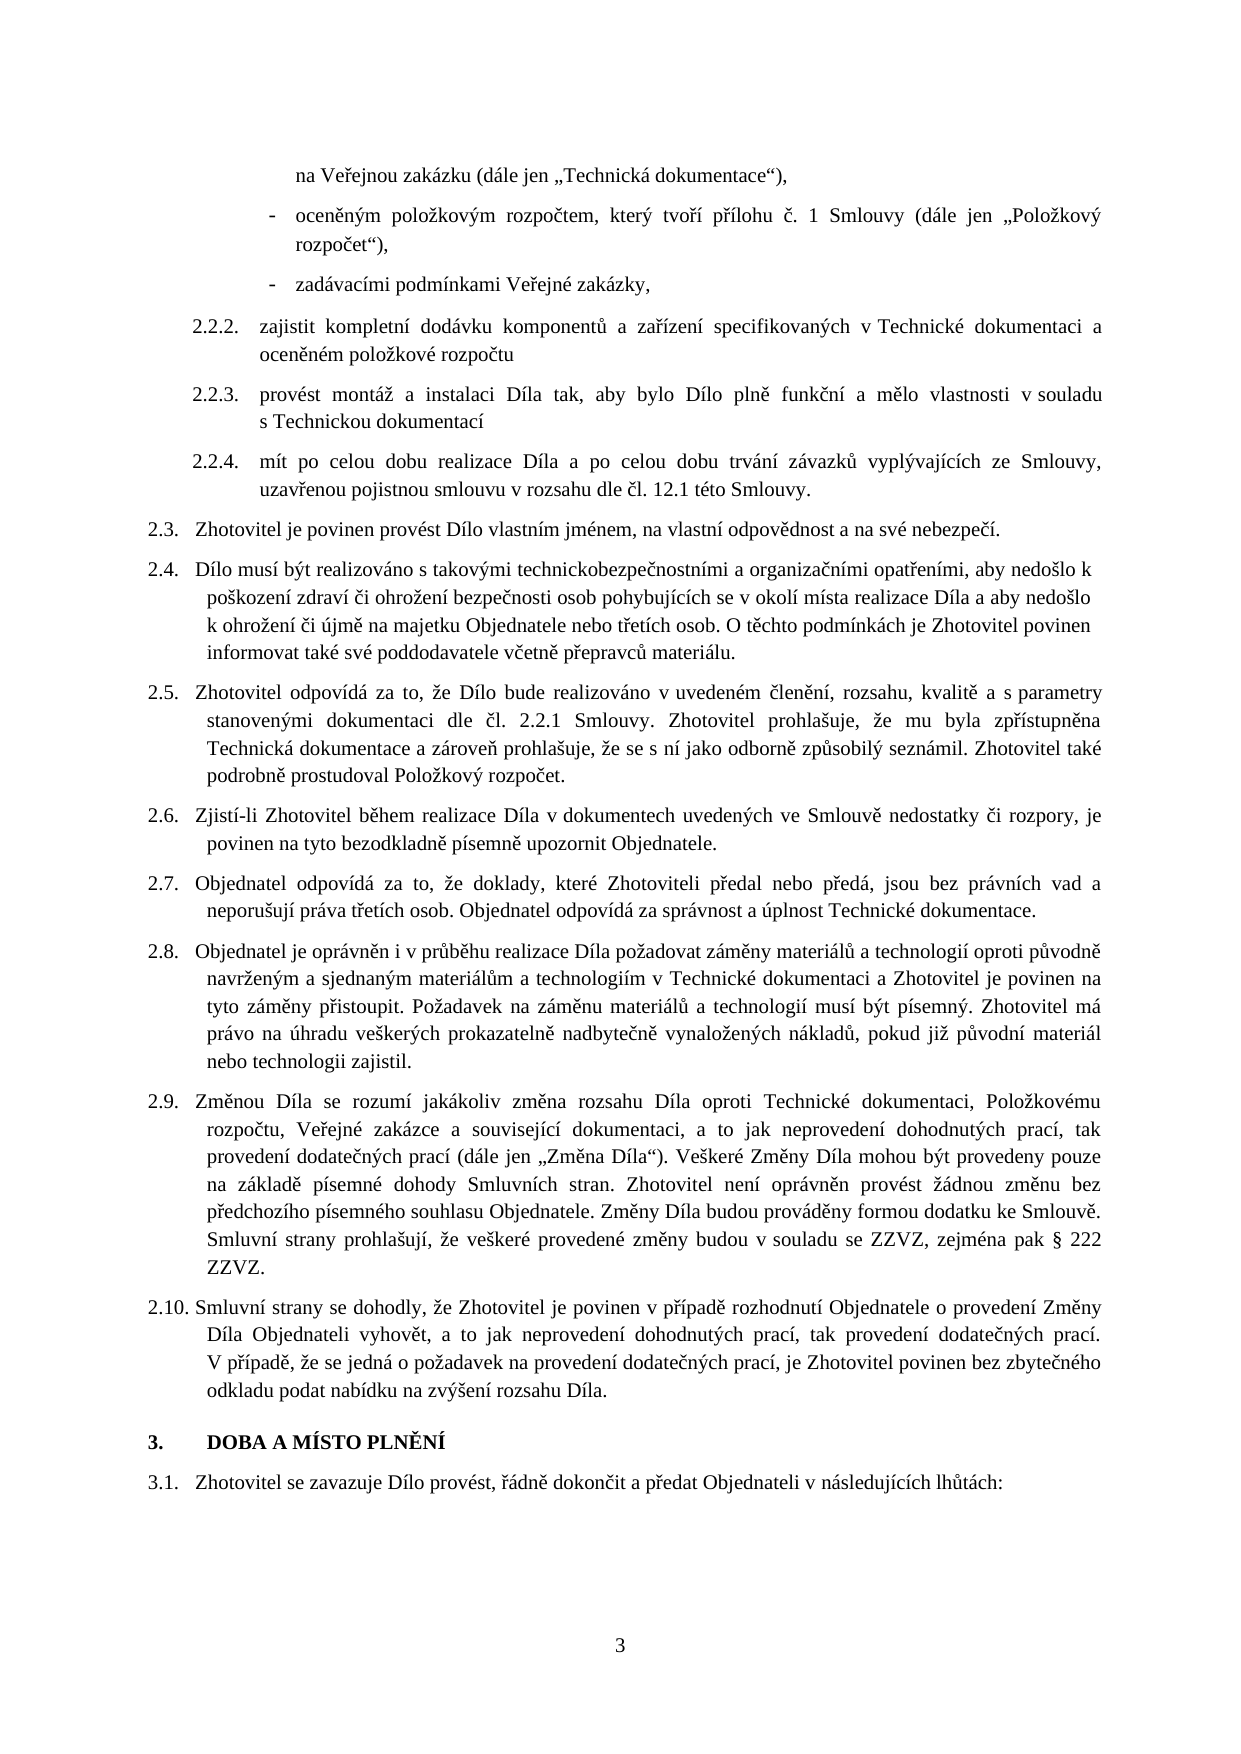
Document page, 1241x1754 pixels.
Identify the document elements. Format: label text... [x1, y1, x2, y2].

list mít po celou dobu realizace Díla a po celou dobu trvání závazků vyplývajících ze Smlouvy, uzavřenou pojistnou smlouvu v rozsahu dle čl. 12.1 této Smlouvy. [192, 449, 1102, 501]
list Objednatel je oprávněn i v průběhu realizace Díla požadovat záměny materiálů a technologií oproti původně navrženým a sjednaným materiálům a technologiím v Technické dokumentaci a Zhotovitel je povinen na tyto záměny přistoupit. Požadavek na záměnu materiálů a technologií musí být písemný. Zhotovitel má právo na úhradu veškerých prokazatelně nadbytečně vynaložených nákladů, pokud již původní materiál nebo technologii zajistil. [148, 938, 1102, 1073]
list Zhotovitel odpovídá za to, že Dílo bude realizováno v uvedeném členění, rozsahu, kvalitě a s parametry stanovenými dokumentaci dle čl. 2.2.1 Smlouvy. Zhotovitel prohlašuje, že mu byla zpřístupněna Technická dokumentace a zároveň prohlašuje, že se s ní jako odborně způsobilý seznámil. Zhotovitel také podrobně prostudoval Položkový rozpočet. [148, 680, 1102, 787]
list Zjistí-li Zhotovitel během realizace Díla v dokumentech uvedených ve Smlouvě nedostatky či rozpory, je povinen na tyto bezodkladně písemně upozornit Objednatele. [148, 803, 1102, 855]
list oceněným položkovým rozpočtem, který tvoří přílohu č. 1 Smlouvy (dále jen „Položkový rozpočet“), [266, 203, 1102, 256]
list DOBA A MÍSTO PLNĚNÍ [148, 1430, 1102, 1454]
list Dílo musí být realizováno s takovými technickobezpečnostními a organizačními opatřeními, aby nedošlo k poškození zdraví či ohrožení bezpečnosti osob pohybujících se v okolí místa realizace Díla a aby nedošlo k ohrožení či újmě na majetku Objednatele nebo třetích osob. O těchto podmínkách je Zhotovitel povinen informovat také své poddodavatele včetně přepravců materiálu. [148, 557, 1093, 664]
list Objednatel odpovídá za to, že doklady, které Zhotoviteli předal nebo předá, jsou bez právních vad a neporušují práva třetích osob. Objednatel odpovídá za správnost a úplnost Technické dokumentace. [148, 871, 1102, 922]
list Zhotovitel je povinen provést Dílo vlastním jménem, na vlastní odpovědnost a na své nebezpečí. [148, 517, 1093, 541]
list zadávacími podmínkami Veřejné zakázky, [266, 272, 1102, 298]
list provést montáž a instalaci Díla tak, aby bylo Dílo plně funkční a mělo vlastnosti v souladu s Technickou dokumentací [192, 382, 1102, 433]
list Zhotovitel se zavazuje Dílo provést, řádně dokončit a předat Objednateli v následujících lhůtách: [148, 1470, 1102, 1494]
list Smluvní strany se dohodly, že Zhotovitel je povinen v případě rozhodnutí Objednatele o provedení Změny Díla Objednateli vyhovět, a to jak neprovedení dohodnutých prací, tak provedení dodatečných prací. V případě, že se jedná o požadavek na provedení dodatečných prací, je Zhotovitel povinen bez zbytečného odkladu podat nabídku na zvýšení rozsahu Díla. [148, 1295, 1102, 1402]
list zajistit kompletní dodávku komponentů a zařízení specifikovaných v Technické dokumentaci a oceněném položkové rozpočtu [192, 314, 1102, 366]
list Změnou Díla se rozumí jakákoliv změna rozsahu Díla oproti Technické dokumentaci, Položkovému rozpočtu, Veřejné zakázce a související dokumentaci, a to jak neprovedení dohodnutých prací, tak provedení dodatečných prací (dále jen „Změna Díla“). Veškeré Změny Díla mohou být provedeny pouze na základě písemné dohody Smluvních stran. Zhotovitel není oprávněn provést žádnou změnu bez předchozího písemného souhlasu Objednatele. Změny Díla budou prováděny formou dodatku ke Smlouvě. Smluvní strany prohlašují, že veškeré provedené změny budou v souladu se ZZVZ, zejména pak § 222 ZZVZ. [148, 1089, 1102, 1279]
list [266, 162, 1102, 187]
